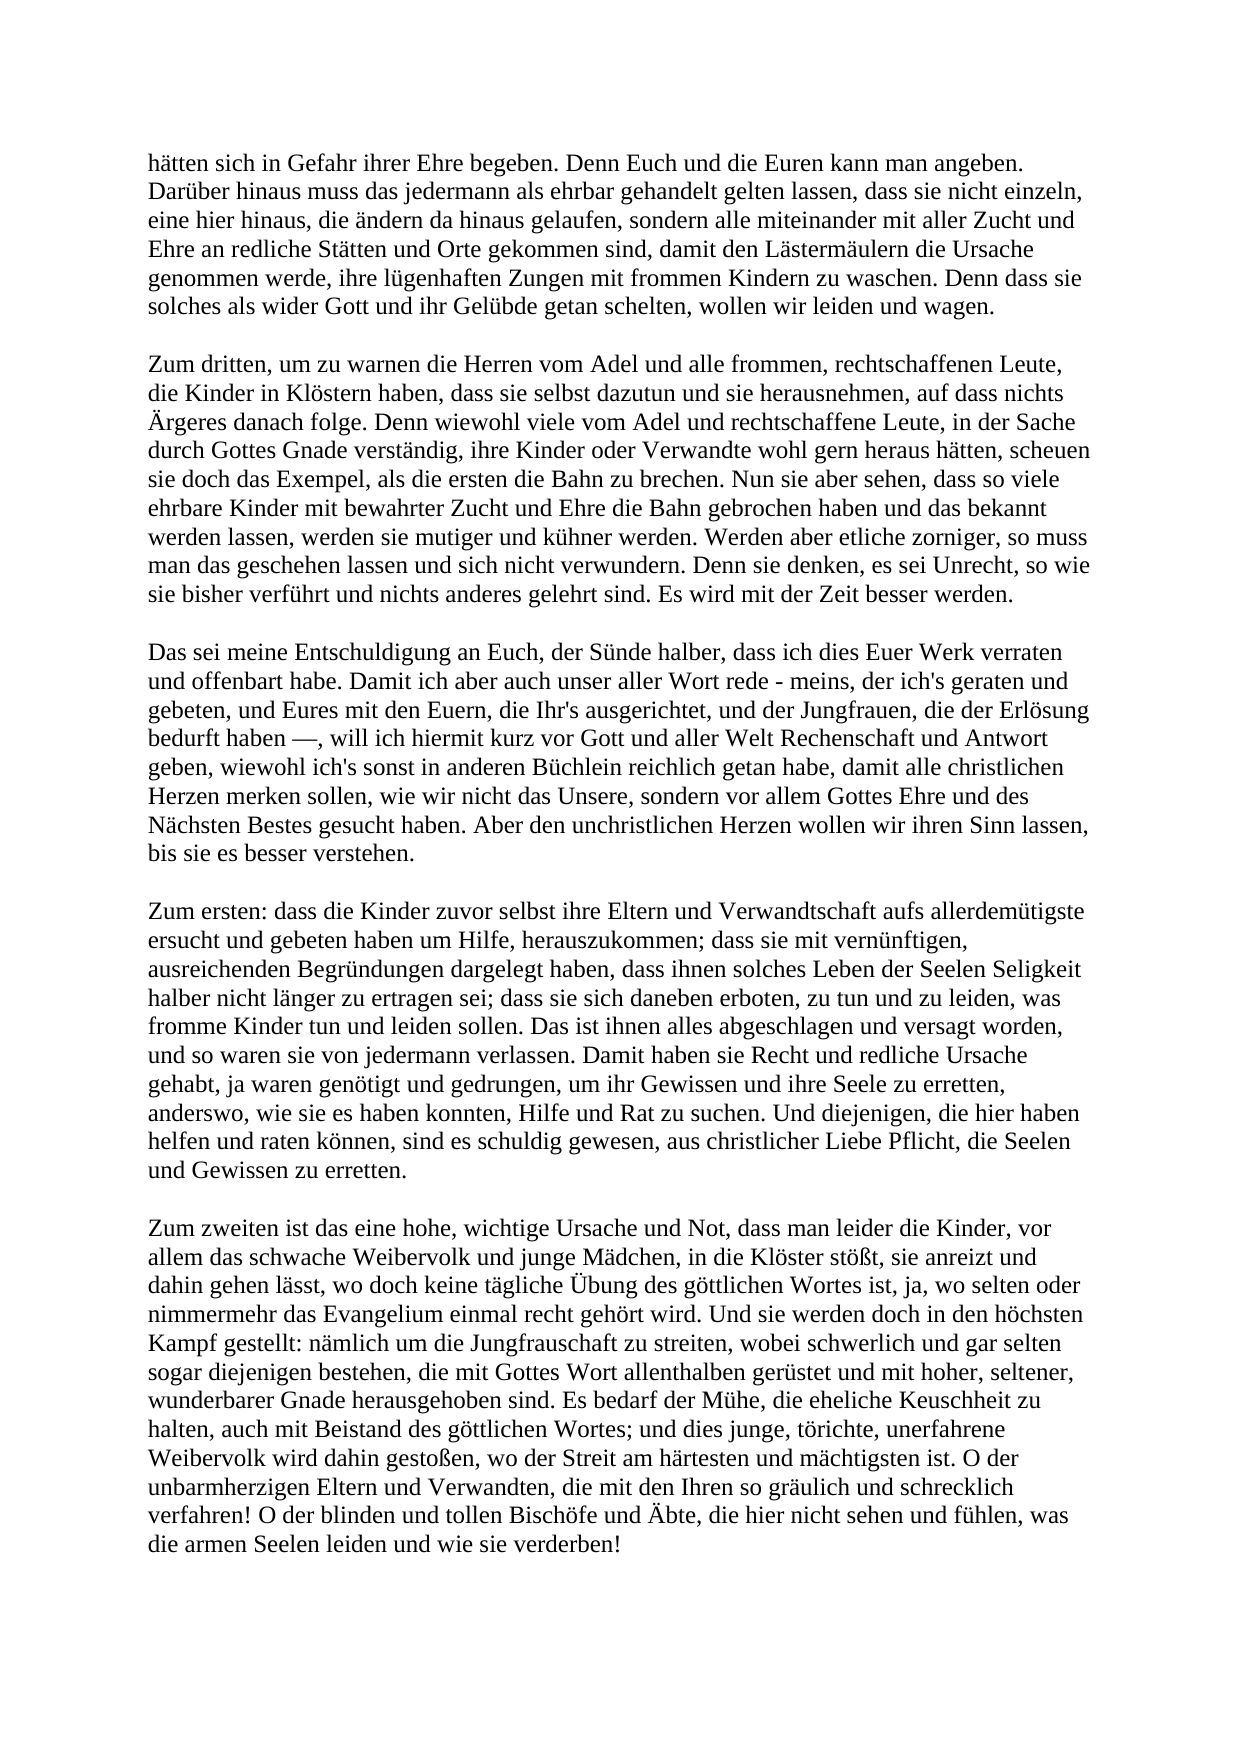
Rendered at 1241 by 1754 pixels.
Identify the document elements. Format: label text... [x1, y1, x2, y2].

text Zum dritten, um zu warnen die Herren vom Adel und alle frommen, rechtschaffenen Leute, die Kinder in Klöstern haben, dass sie selbst dazutun und sie herausnehmen, auf dass nichts Ärgeres danach folge. Denn wiewohl viele vom Adel und rechtschaffene Leute, in der Sache durch Gottes Gnade verständig, ihre Kinder oder Verwandte wohl gern heraus hätten, scheuen sie doch das Exempel, als die ersten die Bahn zu brechen. Nun sie aber sehen, dass so viele ehrbare Kinder mit bewahrter Zucht und Ehre die Bahn gebrochen haben und das bekannt werden lassen, werden sie mutiger und kühner werden. Werden aber etliche zorniger, so muss man das geschehen lassen und sich nicht verwundern. Denn sie denken, es sei Unrecht, so wie sie bisher verführt und nichts anderes gelehrt sind. Es wird mit der Zeit besser werden. [148, 349, 1093, 608]
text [148, 148, 1093, 320]
text Zum zweiten ist das eine hohe, wichtige Ursache und Not, dass man leider die Kinder, vor allem das schwache Weibervolk und junge Mädchen, in die Klöster stößt, sie anreizt und dahin gehen lässt, wo doch keine tägliche Übung des göttlichen Wortes ist, ja, wo selten oder nimmermehr das Evangelium einmal recht gehört wird. Und sie werden doch in den höchsten Kampf gestellt: nämlich um die Jungfrauschaft zu streiten, wobei schwerlich und gar selten sogar diejenigen bestehen, die mit Gottes Wort allenthalben gerüstet und mit hoher, seltener, wunderbarer Gnade herausgehoben sind. Es bedarf der Mühe, die eheliche Keuschheit zu halten, auch mit Beistand des göttlichen Wortes; und dies junge, törichte, unerfahrene Weibervolk wird dahin gestoßen, wo der Streit am härtesten und mächtigsten ist. O der unbarmherzigen Eltern und Verwandten, die mit den Ihren so gräulich und schrecklich verfahren! O der blinden und tollen Bischöfe und Äbte, die hier nicht sehen und fühlen, was die armen Seelen leiden und wie sie verderben! [148, 1213, 1093, 1558]
text Zum ersten: dass die Kinder zuvor selbst ihre Eltern und Verwandtschaft aufs allerdemütigste ersucht und gebeten haben um Hilfe, herauszukommen; dass sie mit vernünftigen, ausreichenden Begründungen dargelegt haben, dass ihnen solches Leben der Seelen Seligkeit halber nicht länger zu ertragen sei; dass sie sich daneben erboten, zu tun und zu leiden, was fromme Kinder tun und leiden sollen. Das ist ihnen alles abgeschlagen und versagt worden, und so waren sie von jedermann verlassen. Damit haben sie Recht und redliche Ursache gehabt, ja waren genötigt und gedrungen, um ihr Gewissen und ihre Seele zu erretten, anderswo, wie sie es haben konnten, Hilfe und Rat zu suchen. Und diejenigen, die hier haben helfen und raten können, sind es schuldig gewesen, aus christlicher Liebe Pflicht, die Seelen und Gewissen zu erretten. [148, 896, 1093, 1184]
text Das sei meine Entschuldigung an Euch, der Sünde halber, dass ich dies Euer Werk verraten und offenbart habe. Damit ich aber auch unser aller Wort rede - meins, der ich's geraten und gebeten, und Eures mit den Euern, die Ihr's ausgerichtet, und der Jungfrauen, die der Erlösung bedurft haben —, will ich hiermit kurz vor Gott und aller Welt Rechenschaft und Antwort geben, wiewohl ich's sonst in anderen Büchlein reichlich getan habe, damit alle christlichen Herzen merken sollen, wie wir nicht das Unsere, sondern vor allem Gottes Ehre und des Nächsten Bestes gesucht haben. Aber den unchristlichen Herzen wollen wir ihren Sinn lassen, bis sie es besser verstehen. [148, 637, 1093, 867]
